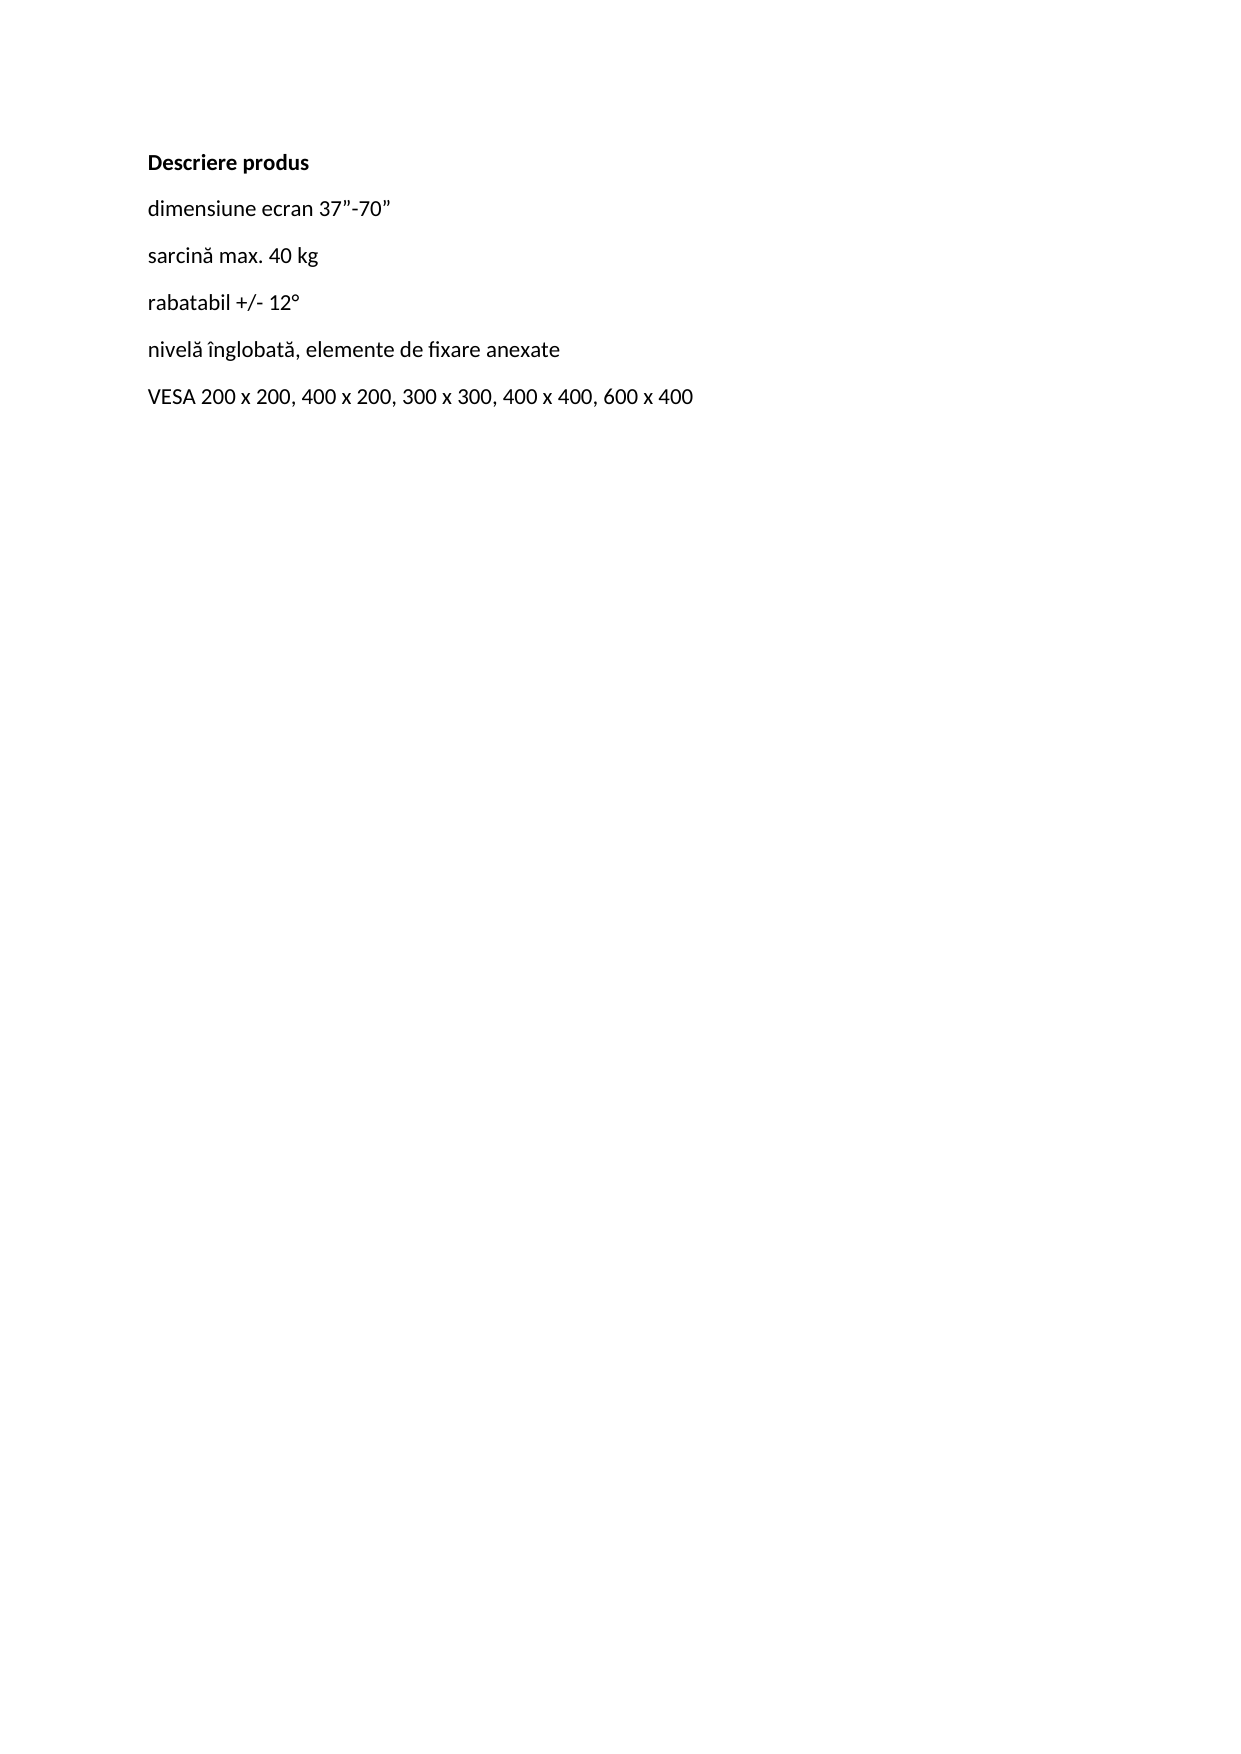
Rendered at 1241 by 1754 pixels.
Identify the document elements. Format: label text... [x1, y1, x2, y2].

text rabatabil +/- 12° [148, 288, 1093, 316]
text sarcină max. 40 kg [148, 241, 1093, 269]
text nivelă înglobată, elemente de fixare anexate [148, 335, 1093, 363]
text dimensiune ecran 37”-70” [148, 194, 1093, 222]
text Descriere produs [148, 148, 1093, 176]
text VESA 200 x 200, 400 x 200, 300 x 300, 400 x 400, 600 x 400 [148, 382, 1093, 410]
